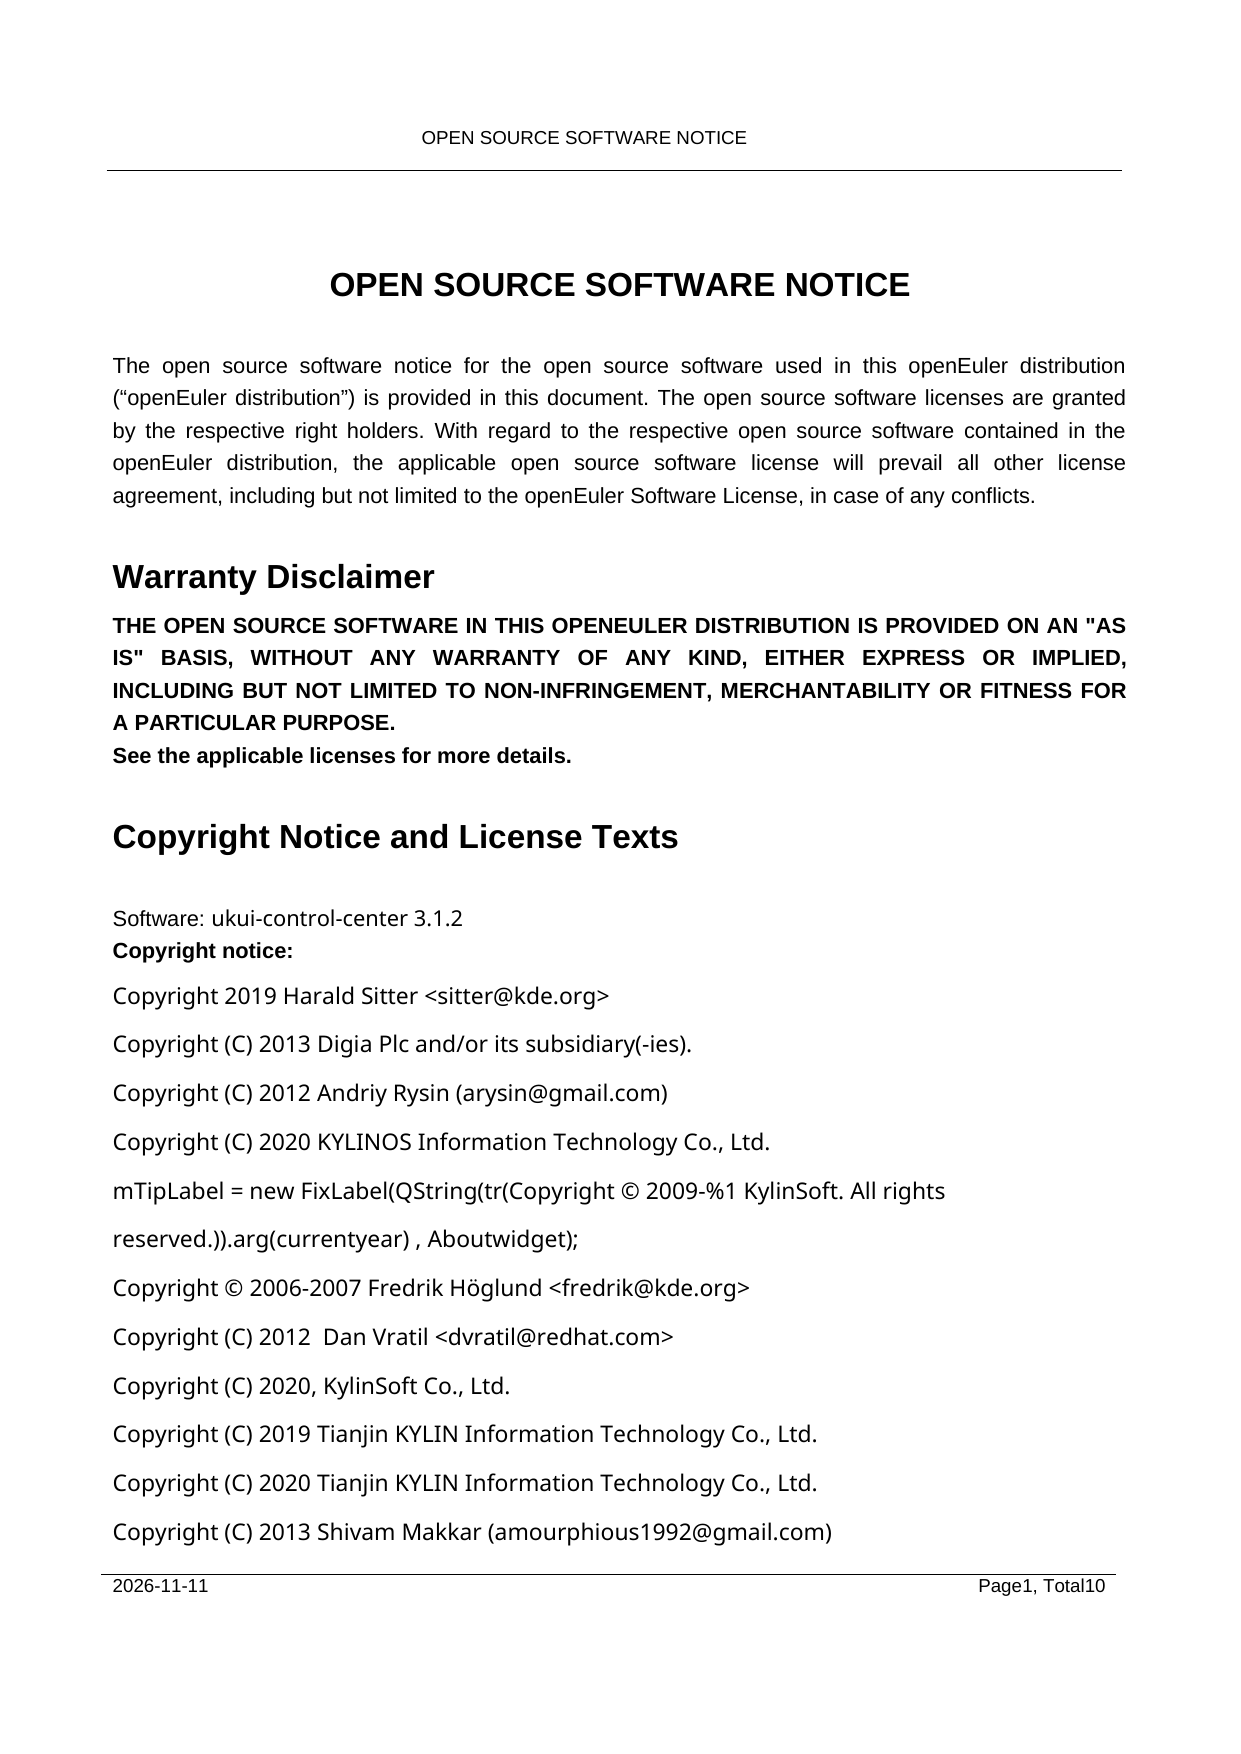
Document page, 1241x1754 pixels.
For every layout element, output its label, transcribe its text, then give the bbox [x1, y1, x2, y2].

text Copyright Notice and License Texts [112, 804, 1128, 869]
text Copyright notice: [112, 934, 1128, 966]
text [112, 979, 1128, 1548]
text Warranty Disclaimer [112, 544, 1128, 609]
text Software: ukui-control-center 3.1.2 [112, 901, 1128, 934]
text OPEN SOURCE SOFTWARE NOTICE [112, 251, 1128, 316]
text THE OPEN SOURCE SOFTWARE IN THIS OPENEULER DISTRIBUTION IS PROVIDED ON AN "AS IS" BASIS, WITHOUT ANY WARRANTY OF ANY KIND, EITHER EXPRESS OR IMPLIED, INCLUDING BUT NOT LIMITED TO NON-INFRINGEMENT, MERCHANTABILITY OR FITNESS FOR A PARTICULAR PURPOSE. See the applicable licenses for more details. [112, 609, 1128, 771]
text The open source software notice for the open source software used in this openEuler distribution (“openEuler distribution”) is provided in this document. The open source software licenses are granted by the respective right holders. With regard to the respective open source software contained in the openEuler distribution, the applicable open source software license will prevail all other license agreement, including but not limited to the openEuler Software License, in case of any conflicts. [112, 349, 1128, 511]
